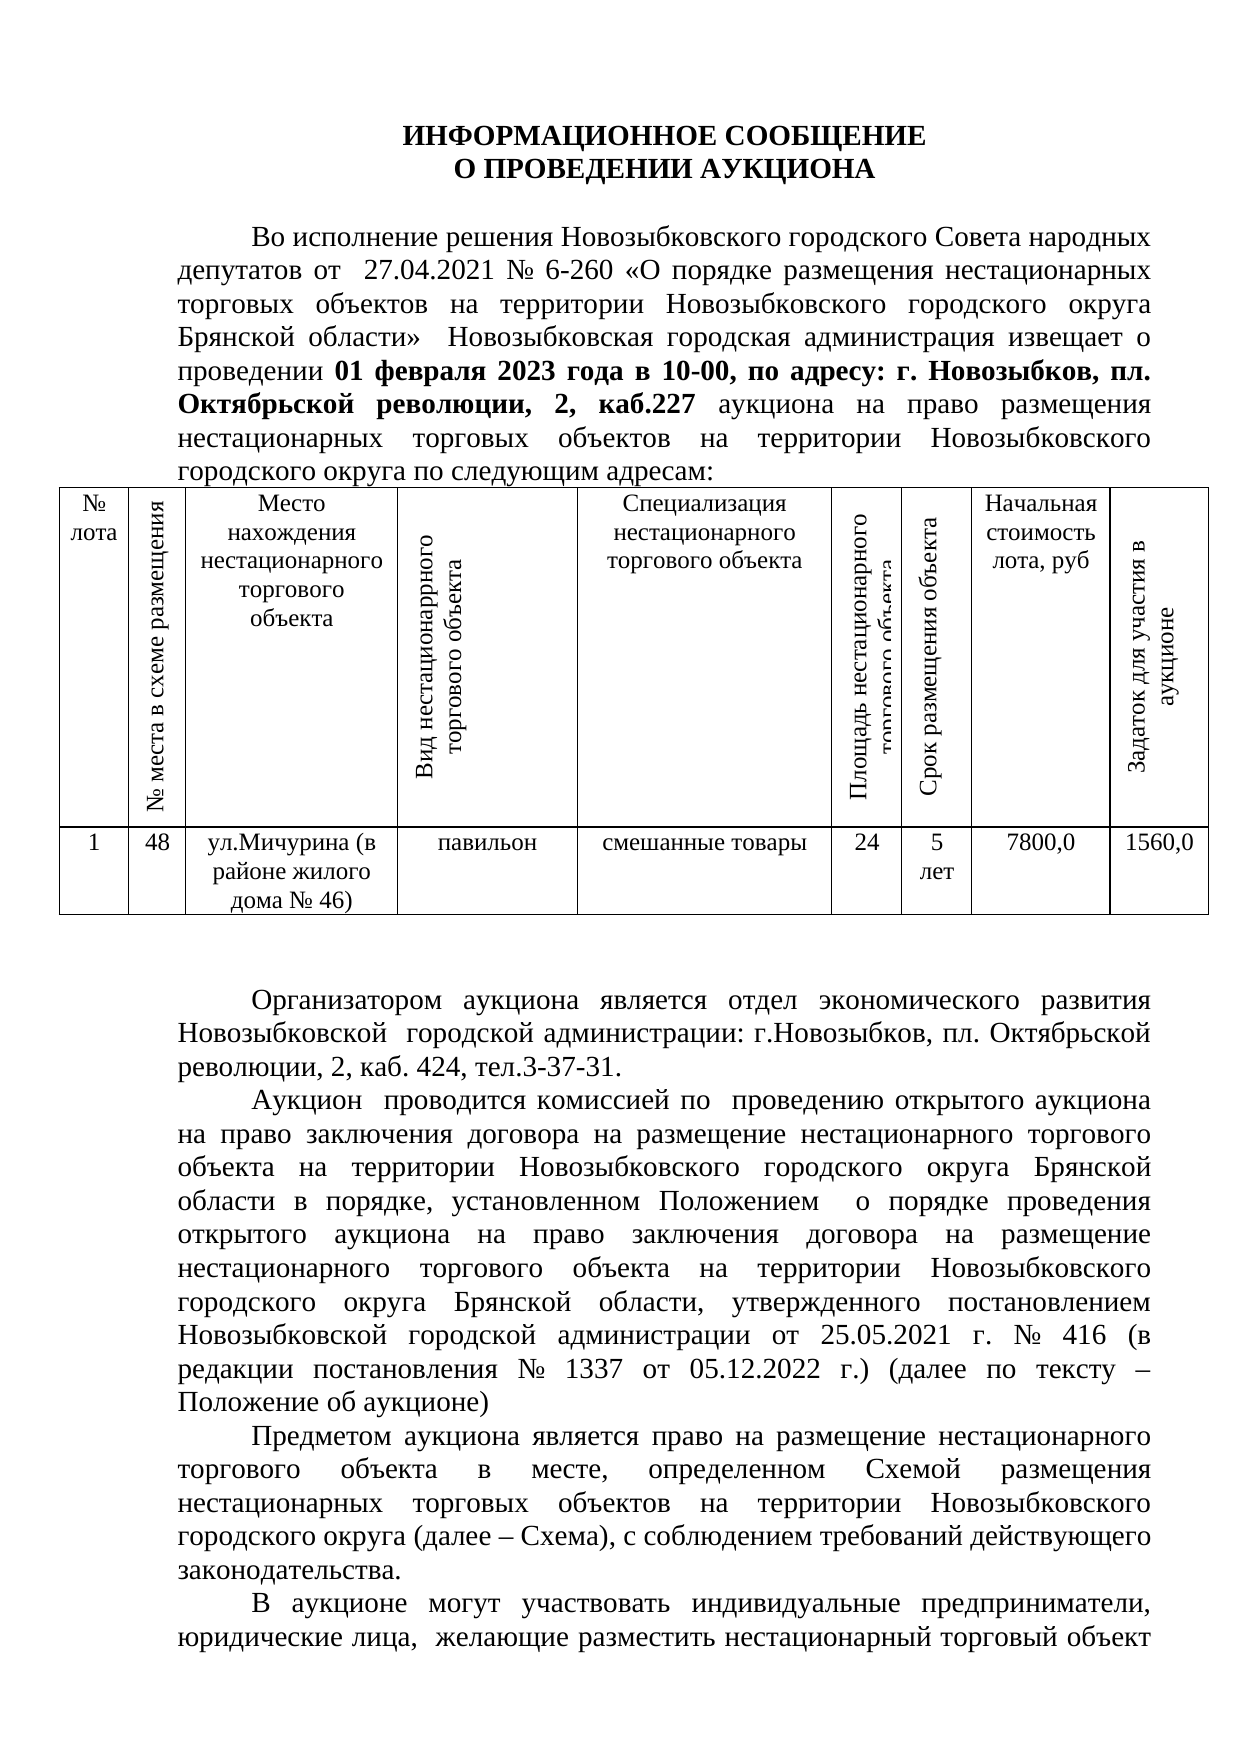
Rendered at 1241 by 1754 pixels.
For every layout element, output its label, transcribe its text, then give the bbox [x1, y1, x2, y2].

text Организатором аукциона является отдел экономического развития Новозыбковской городской администрации: г.Новозыбков, пл. Октябрьской революции, 2, каб. 424, тел.3-37-31. [177, 982, 1152, 1082]
table_header Начальная стоимость лота, руб [972, 488, 1109, 826]
table_cell ул.Мичурина (в районе жилого дома № 46) [186, 828, 397, 914]
table_cell 48 [129, 828, 185, 914]
text Аукцион проводится комиссией по проведению открытого аукциона на право заключения договора на размещение нестационарного торгового объекта на территории Новозыбковского городского округа Брянской области в порядке, установленном Положением о порядке проведения открытого аукциона на право заключения договора на размещение нестационарного торгового объекта на территории Новозыбковского городского округа Брянской области, утвержденного постановлением Новозыбковской городской администрации от 25.05.2021 г. № 416 (в редакции постановления № 1337 от 05.12.2022 г.) (далее по тексту – Положение об аукционе) [177, 1082, 1152, 1418]
text Предметом аукциона является право на размещение нестационарного торгового объекта в месте, определенном Схемой размещения нестационарных торговых объектов на территории Новозыбковского городского округа (далее – Схема), с соблюдением требований действующего законодательства. [177, 1418, 1152, 1586]
table_cell павильон [398, 828, 577, 914]
text ИНФОРМАЦИОННОЕ СООБЩЕНИЕ [177, 118, 1152, 152]
table_cell 1 [60, 828, 128, 914]
text О ПРОВЕДЕНИИ АУКЦИОНА [177, 152, 1152, 185]
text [177, 1586, 1152, 1653]
table_cell 5 лет [902, 828, 971, 914]
table_cell 1560,0 [1111, 828, 1208, 914]
table_cell смешанные товары [578, 828, 831, 914]
table_header Задаток для участия в аукционе [1111, 488, 1208, 826]
table_header Вид нестационаррного торгового объекта [398, 488, 577, 826]
table_header Место нахождения нестационарного торгового объекта [186, 488, 397, 826]
table_header Специализация нестационарного торгового объекта [578, 488, 831, 826]
table_header Срок размещения объекта [902, 488, 971, 826]
table_cell 7800,0 [972, 828, 1109, 914]
text Во исполнение решения Новозыбковского городского Совета народных депутатов от 27.04.2021 № 6-260 «О порядке размещения нестационарных торговых объектов на территории Новозыбковского городского округа Брянской области» Новозыбковская городская администрация извещает о проведении 01 февраля 2023 года в 10-00, по адресу: г. Новозыбков, пл. Октябрьской революции, 2, каб.227 аукциона на право размещения нестационарных торговых объектов на территории Новозыбковского городского округа по следующим адресам: [177, 219, 1152, 487]
table_header № места в схеме размещения [129, 488, 185, 826]
table_header № лота [60, 488, 128, 826]
table_header Площадь нестационарного торгового объекта [832, 488, 901, 826]
table_cell 24 [832, 828, 901, 914]
